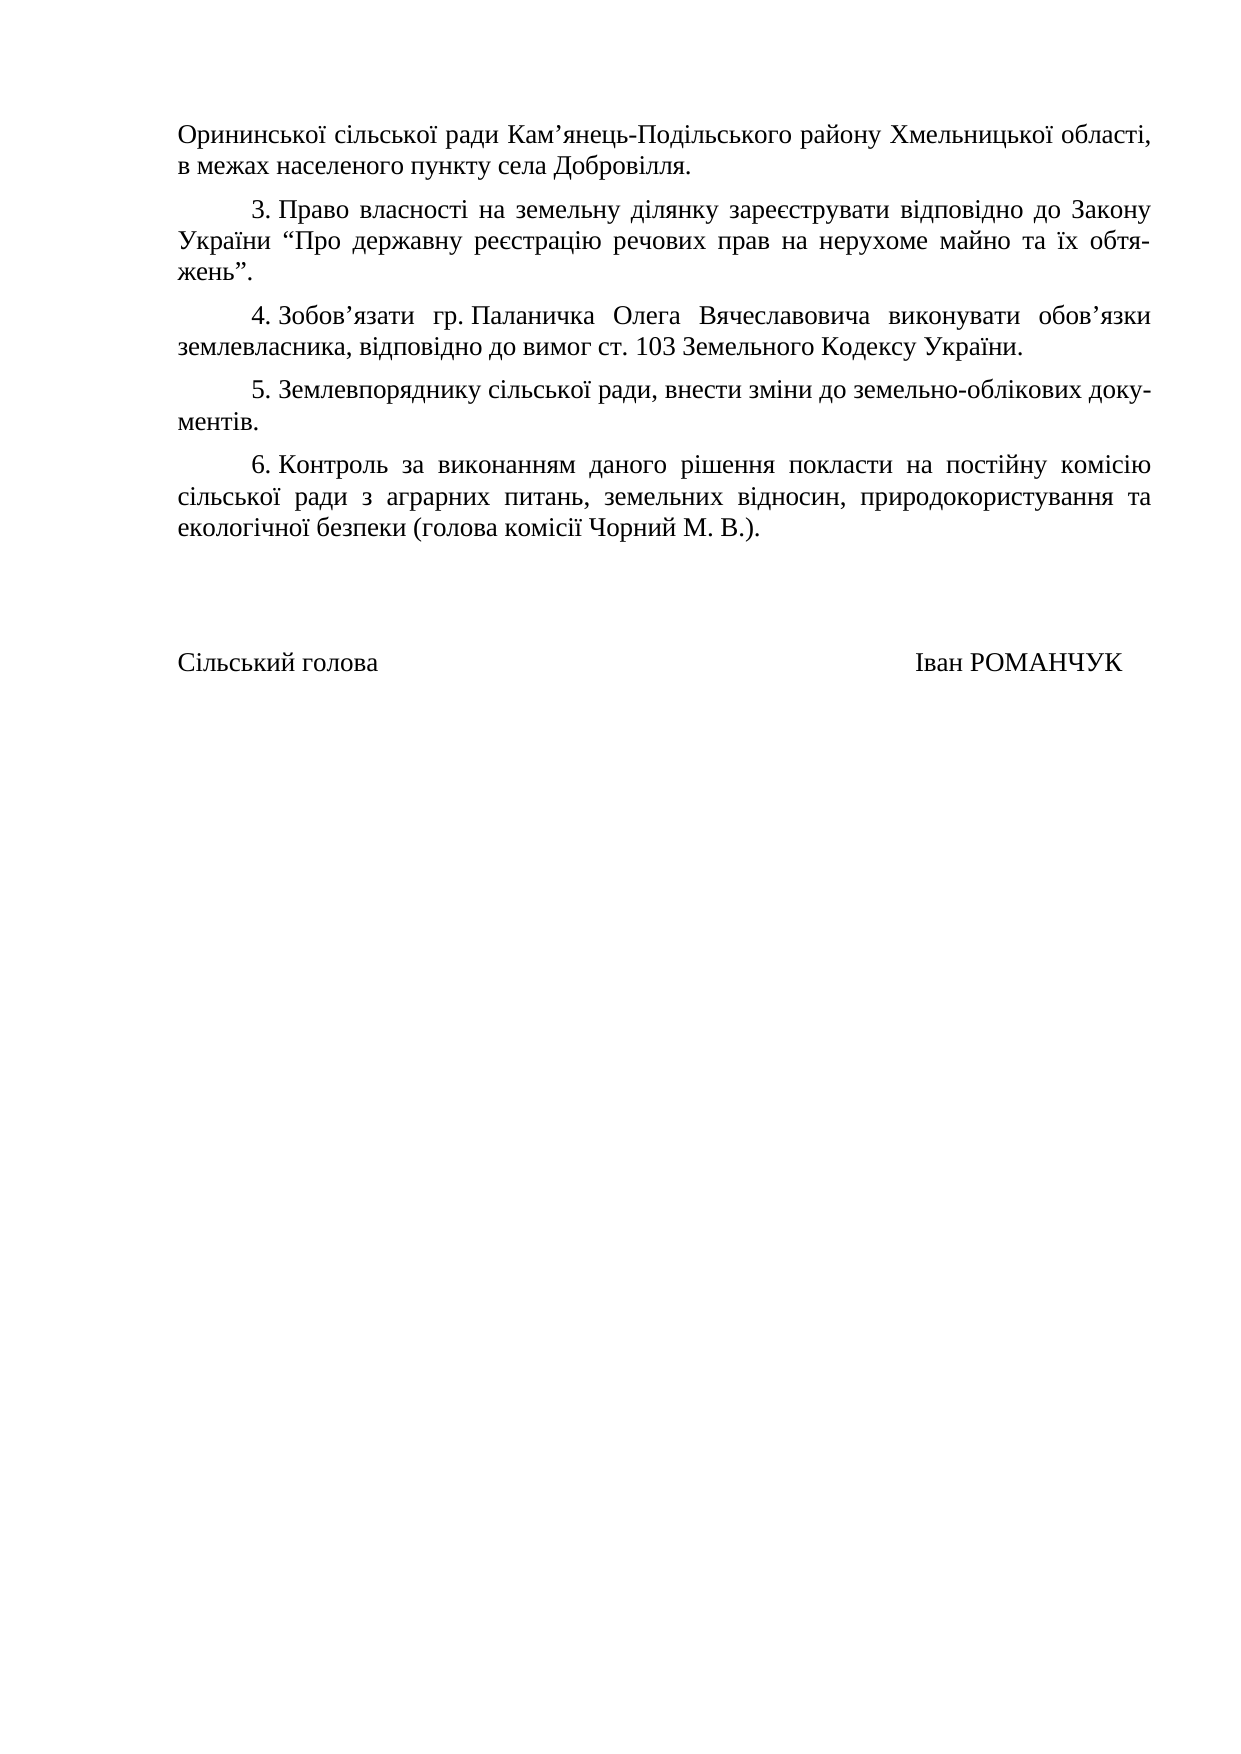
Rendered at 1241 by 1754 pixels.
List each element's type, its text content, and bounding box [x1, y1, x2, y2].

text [177, 118, 1152, 180]
text Сільський голова Іван РОМАНЧУК [177, 646, 1152, 677]
text 3. Право власності на земельну ділянку зареєструвати відповідно до Закону України “Про державну реєстрацію речових прав на нерухоме майно та їх обтя-жень”. [177, 193, 1152, 286]
text 5. Землевпоряднику сільської ради, внести зміни до земельно-облікових доку-ментів. [177, 374, 1152, 436]
text 6. Контроль за виконанням даного рішення покласти на постійну комісію сільської ради з аграрних питань, земельних відносин, природокористування та екологічної безпеки (голова комісії Чорний М. В.). [177, 448, 1152, 542]
text 4. Зобов’язати гр. Паланичка Олега Вячеславовича виконувати обов’язки землевласника, відповідно до вимог ст. 103 Земельного Кодексу України. [177, 299, 1152, 361]
